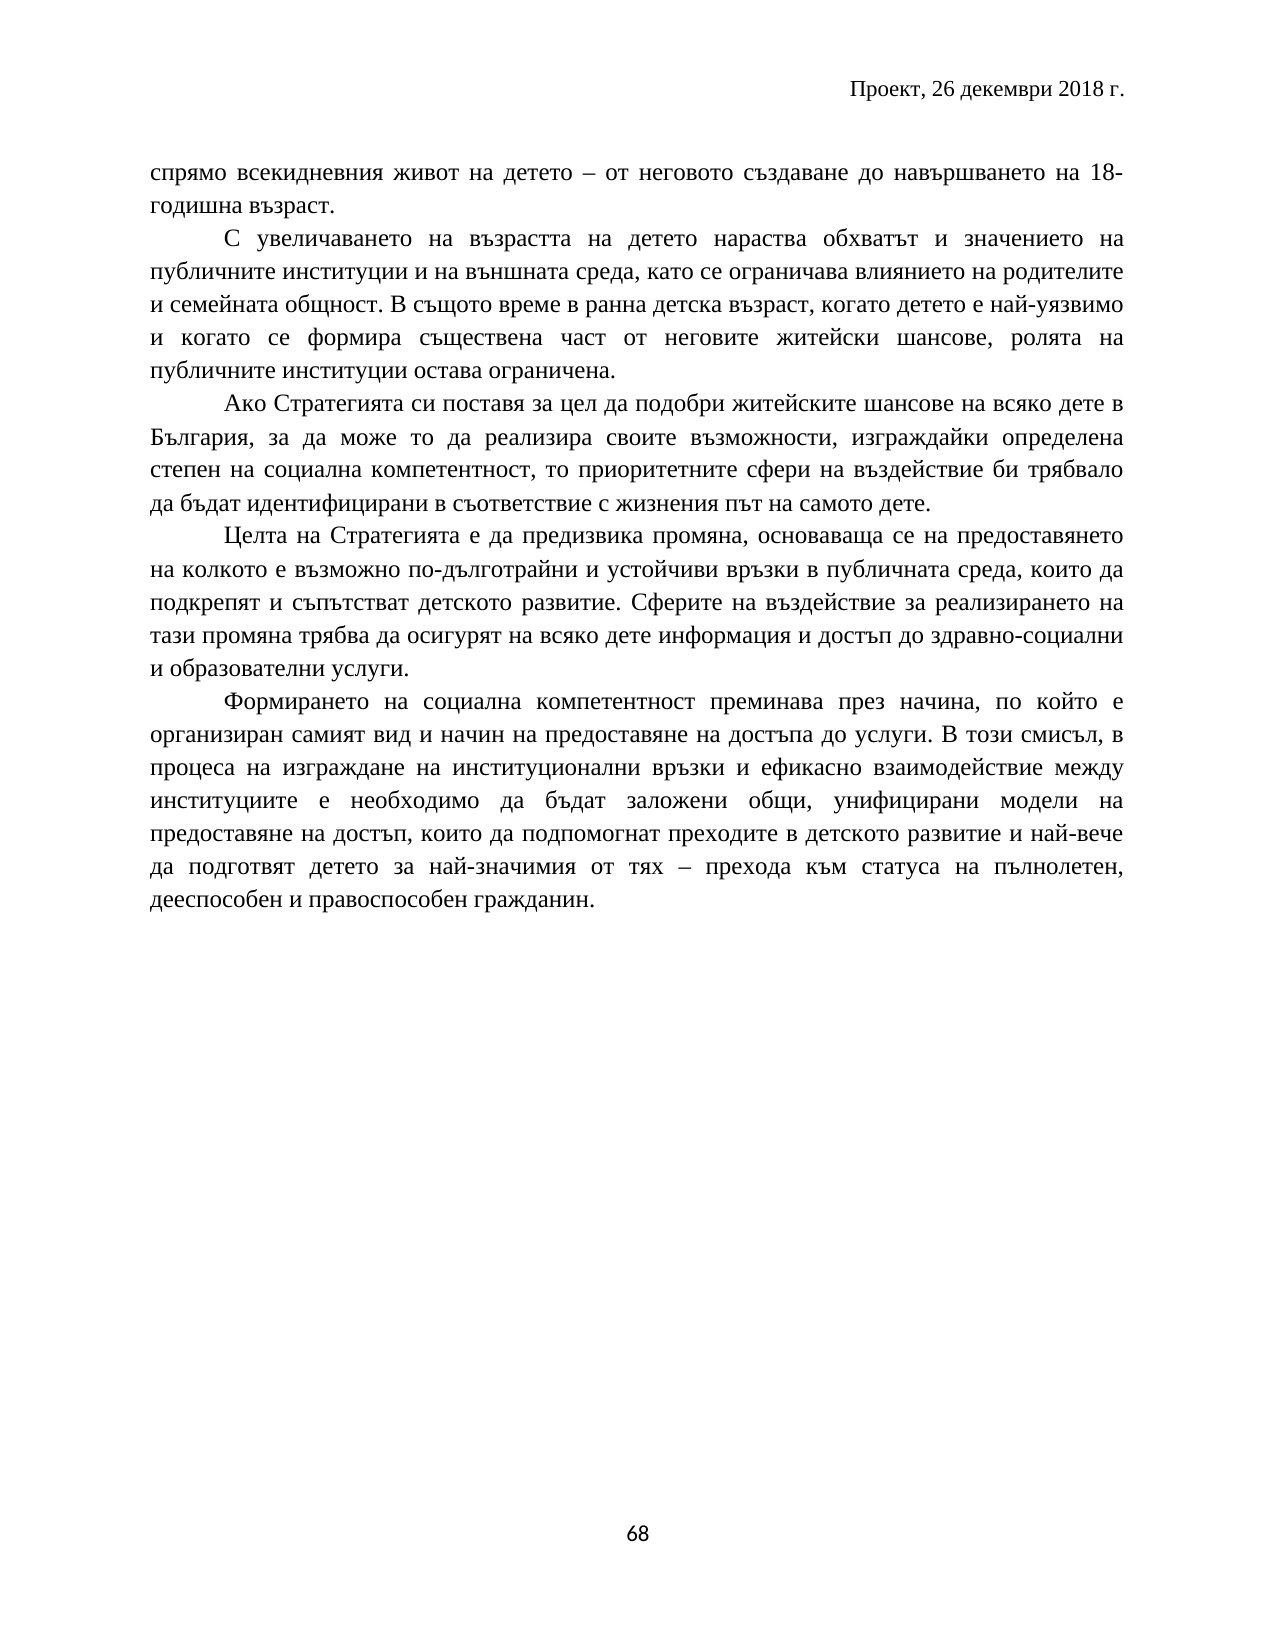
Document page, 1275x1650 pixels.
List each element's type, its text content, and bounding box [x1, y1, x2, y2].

text Формирането на социална компетентност преминава през начина, по който е организиран самият вид и начин на предоставяне на достъпа до услуги. В този смисъл, в процеса на изграждане на институционални връзки и ефикасно взаимодействие между институциите е необходимо да бъдат заложени общи, унифицирани модели на предоставяне на достъп, които да подпомогнат преходите в детското развитие и най-вече да подготвят детето за най-значимия от тях – прехода към статуса на пълнолетен, дееспособен и правоспособен гражданин. [150, 686, 1125, 913]
text Целта на Стратегията е да предизвика промяна, основаваща се на предоставянето на колкото е възможно по-дълготрайни и устойчиви връзки в публичната среда, които да подкрепят и съпътстват детското развитие. Сферите на въздействие за реализирането на тази промяна трябва да осигурят на всяко дете информация и достъп до здравно-социални и образователни услуги. [150, 521, 1125, 681]
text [150, 157, 1125, 219]
text С увеличаването на възрастта на детето нараства обхватът и значението на публичните институции и на външната среда, като се ограничава влиянието на родителите и семейната общност. В същото време в ранна детска възраст, когато детето е най-уязвимо и когато се формира съществена част от неговите житейски шансове, ролята на публичните институции остава ограничена. [150, 223, 1125, 384]
text Ако Стратегията си поставя за цел да подобри житейските шансове на всяко дете в България, за да може то да реализира своите възможности, изграждайки определена степен на социална компетентност, то приоритетните сфери на въздействие би трябвало да бъдат идентифицирани в съответствие с жизнения път на самото дете. [150, 388, 1125, 516]
